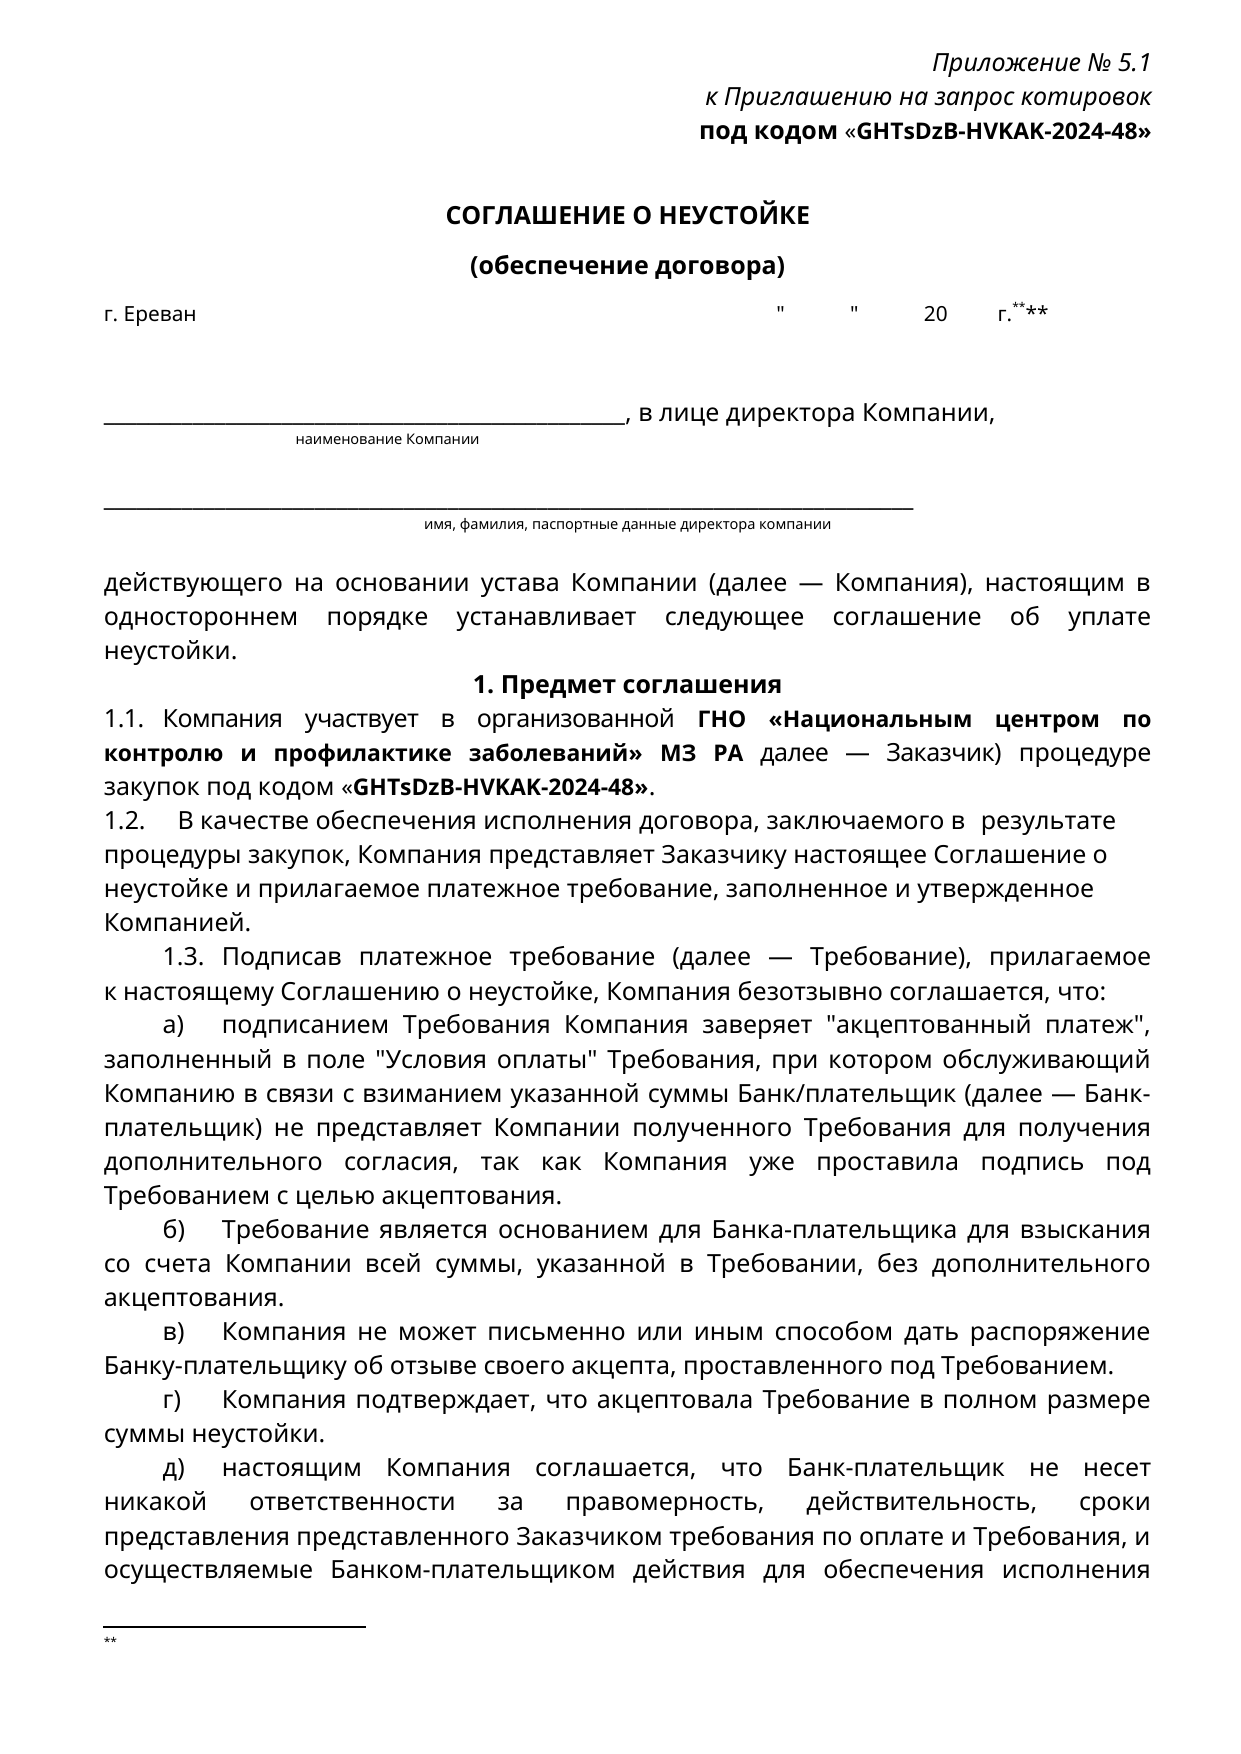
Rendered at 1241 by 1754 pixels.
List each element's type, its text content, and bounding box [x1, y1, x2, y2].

text к Приглашению на запрос котировок под кодом «GHTsDzB-HVKAK-2024-48» [103, 78, 1152, 147]
text действующего на основании устава Компании (далее — Компания), настоящим в одностороннем порядке устанавливает следующее соглашение об уплате неустойки. [103, 564, 1152, 666]
text а) подписанием Требования Компания заверяет "акцептованный платеж", заполненный в поле "Условия оплаты" Требования, при котором обслуживающий Компанию в связи с взиманием указанной суммы Банк/плательщик (далее — Банк-плательщик) не представляет Компании полученного Требования для получения дополнительного согласия, так как Компания уже проставила подпись под Требованием с целью акцептования. [103, 1007, 1152, 1212]
text (обеспечение договора) [103, 248, 1152, 282]
table_header г. Ереван [92, 299, 591, 344]
text СОГЛАШЕНИЕ О НЕУСТОЙКЕ [103, 197, 1152, 231]
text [103, 1450, 1152, 1586]
text б) Требование является основанием для Банка-плательщика для взыскания со счета Компании всей суммы, указанной в Требовании, без дополнительного акцептования. [103, 1212, 1152, 1314]
table_header " " 20 г.** [591, 299, 1059, 344]
text г) Компания подтверждает, что акцептовала Требование в полном размере суммы неустойки. [103, 1382, 1152, 1450]
text 1.3. Подписав платежное требование (далее — Требование), прилагаемое к настоящему Соглашению о неустойке, Компания безотзывно соглашается, что: [103, 939, 1152, 1007]
text _______________________________________________, в лице директора Компании, [103, 394, 1152, 429]
text 1.2. В качестве обеспечения исполнения договора, заключаемого в результате процедуры закупок, Компания представляет Заказчику настоящее Соглашение о неустойке и прилагаемое платежное требование, заполненное и утвержденное Компанией. [103, 803, 1152, 939]
text Приложение № 5.1 [103, 44, 1152, 78]
text в) Компания не может письменно или иным способом дать распоряжение Банку-плательщику об отзыве своего акцепта, проставленного под Требованием. [103, 1314, 1152, 1382]
text _________________________________________________________________________ [103, 479, 1152, 513]
text 1.1. Компания участвует в организованной ГНО «Национальным центром по контролю и профилактике заболеваний» МЗ РА далее — Заказчик) процедуре закупок под кодом «GHTsDzB-HVKAK-2024-48». [103, 700, 1152, 803]
text наименование Компании [295, 429, 1152, 463]
text 1. Предмет соглашения [103, 666, 1152, 700]
text имя, фамилия, паспортные данные директора компании [103, 513, 1152, 547]
